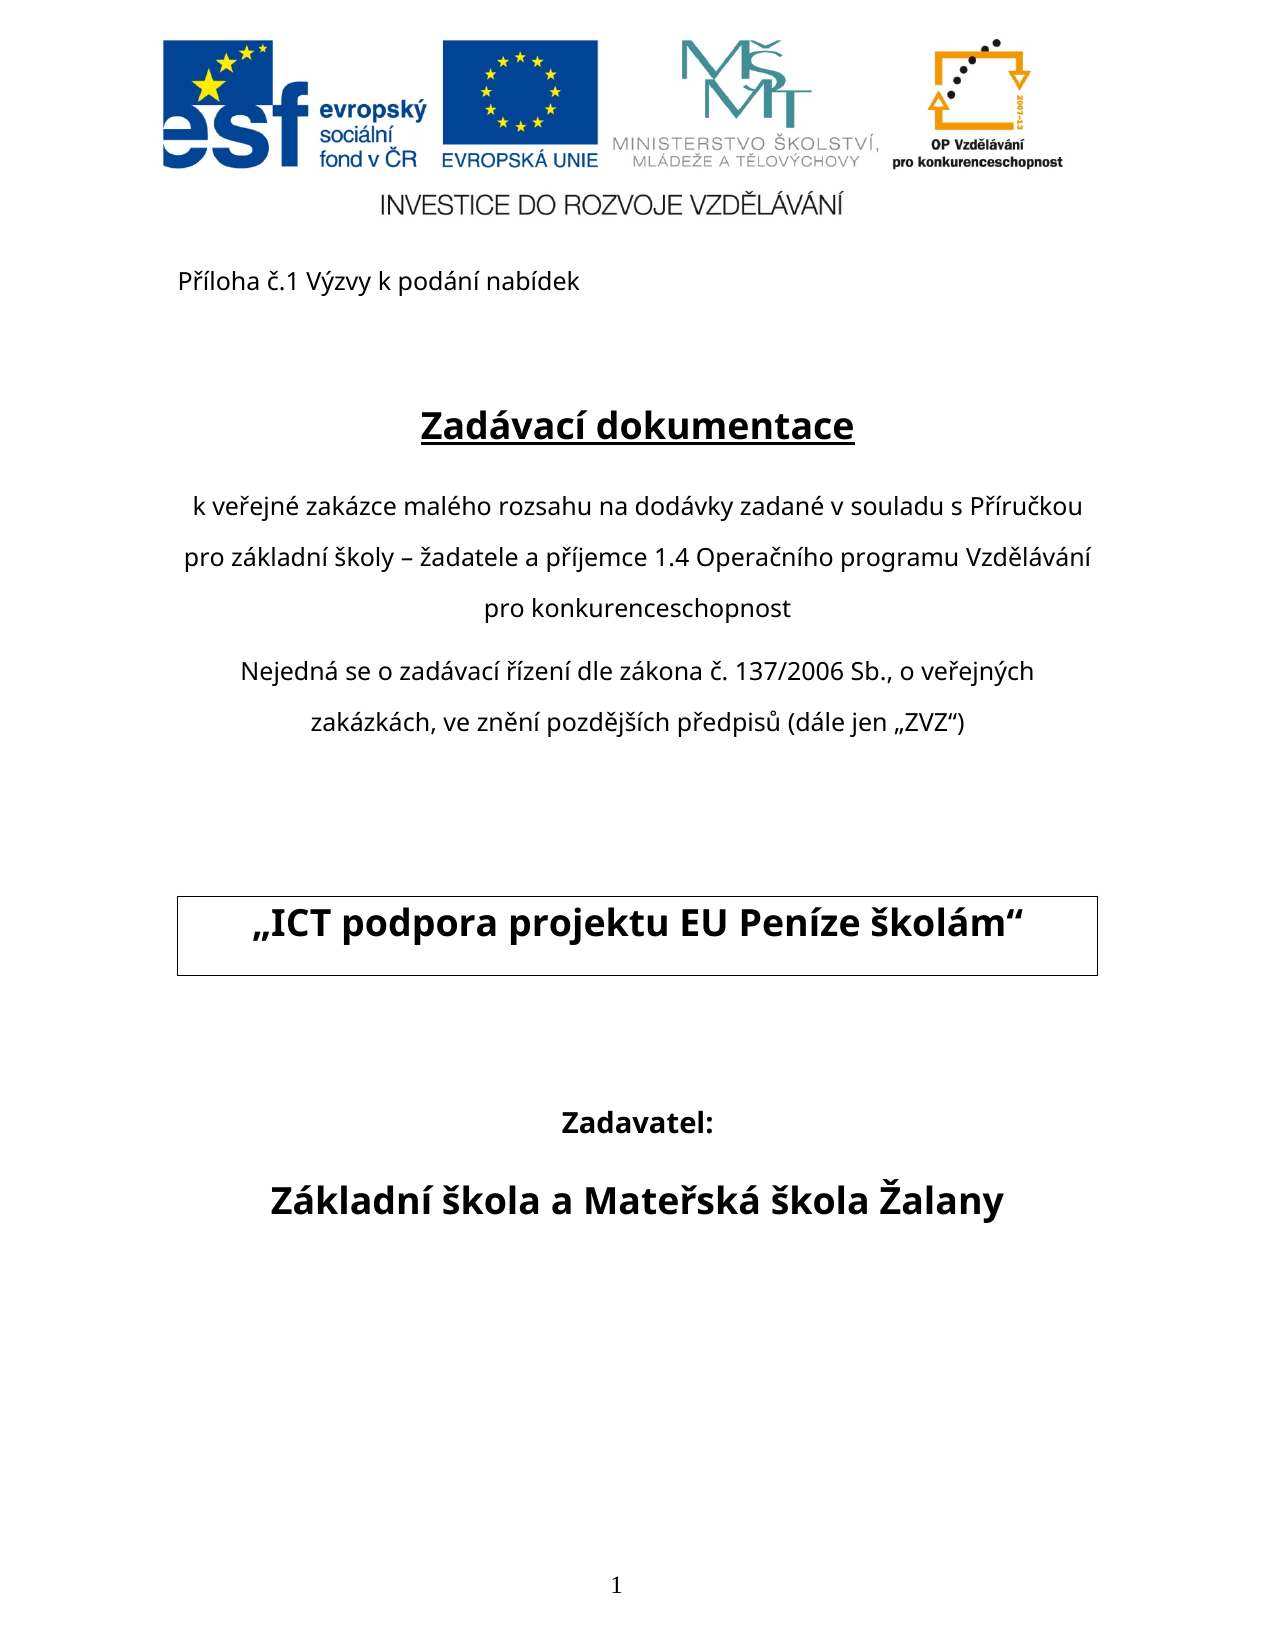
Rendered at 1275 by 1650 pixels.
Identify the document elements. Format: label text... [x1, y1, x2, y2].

text Nejedná se o zadávací řízení dle zákona č. 137/2006 Sb., o veřejných zakázkách, ve znění pozdějších předpisů (dále jen „ZVZ“) [177, 654, 1098, 739]
text Zadavatel: [177, 1103, 1098, 1142]
text Zadávací dokumentace [177, 399, 1098, 450]
table_header „ICT podpora projektu EU Peníze školám“ [178, 897, 1097, 974]
text k veřejné zakázce malého rozsahu na dodávky zadané v souladu s Příručkou pro základní školy – žadatele a příjemce 1.4 Operačního programu Vzdělávání pro konkurenceschopnost [177, 488, 1098, 624]
text Základní škola a Mateřská škola Žalany [177, 1174, 1098, 1226]
picture [115, 0, 1124, 247]
text Příloha č.1 Výzvy k podání nabídek [177, 132, 1098, 298]
